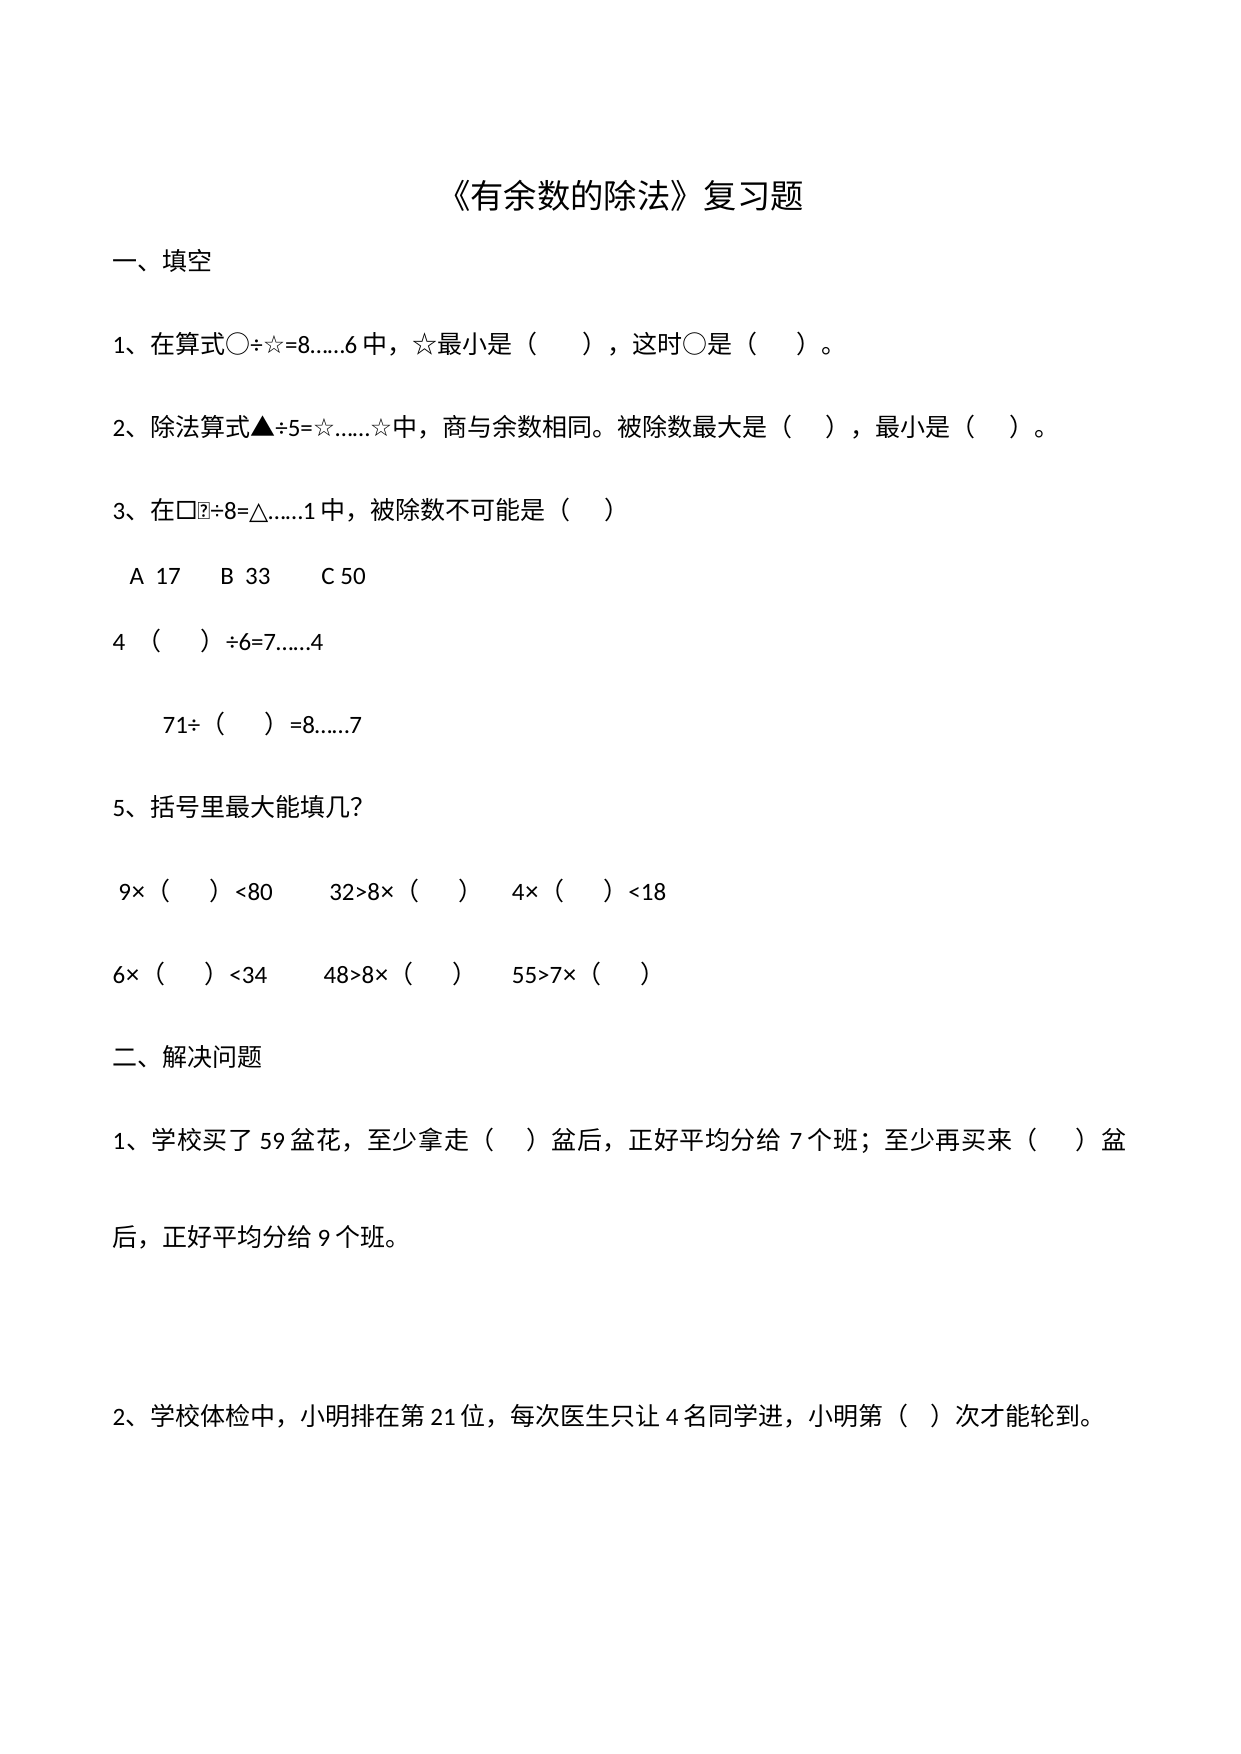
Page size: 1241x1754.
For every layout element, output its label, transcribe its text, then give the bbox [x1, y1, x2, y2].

list 2、学校体检中，小明排在第21位，每次医生只让4名同学进，小明第（ ）次才能轮到。 [112, 1382, 1128, 1447]
list 填空 [112, 227, 1128, 292]
list 1、在算式○÷☆=8……6中，☆最小是（ ），这时○是（ ）。 [112, 310, 1128, 375]
list 71÷（ ）=8……7 [112, 690, 1128, 755]
text 《有余数的除法》复习题 [112, 162, 1128, 227]
list 1、学校买了59盆花，至少拿走（ ）盆后，正好平均分给7个班；至少再买来（ ）盆后，正好平均分给9个班。 [112, 1106, 1128, 1268]
list 9×（ ）<80 32>8×（ ） 4×（ ）<18 [112, 857, 1128, 922]
list 6×（ ）<34 48>8×（ ） 55>7×（ ） [112, 940, 1128, 1005]
list 括号里最大能填几？ [112, 773, 1128, 838]
list 4 （ ）÷6=7……4 [112, 607, 1128, 672]
list A 17 B 33 C 50 [112, 559, 1128, 592]
list 2、除法算式▲÷5=☆……☆中，商与余数相同。被除数最大是（ ），最小是（ ）。 [112, 393, 1128, 458]
list 二、解决问题 [112, 1023, 1128, 1088]
list 3、在÷8=△……1中，被除数不可能是（ ） [112, 476, 1128, 541]
